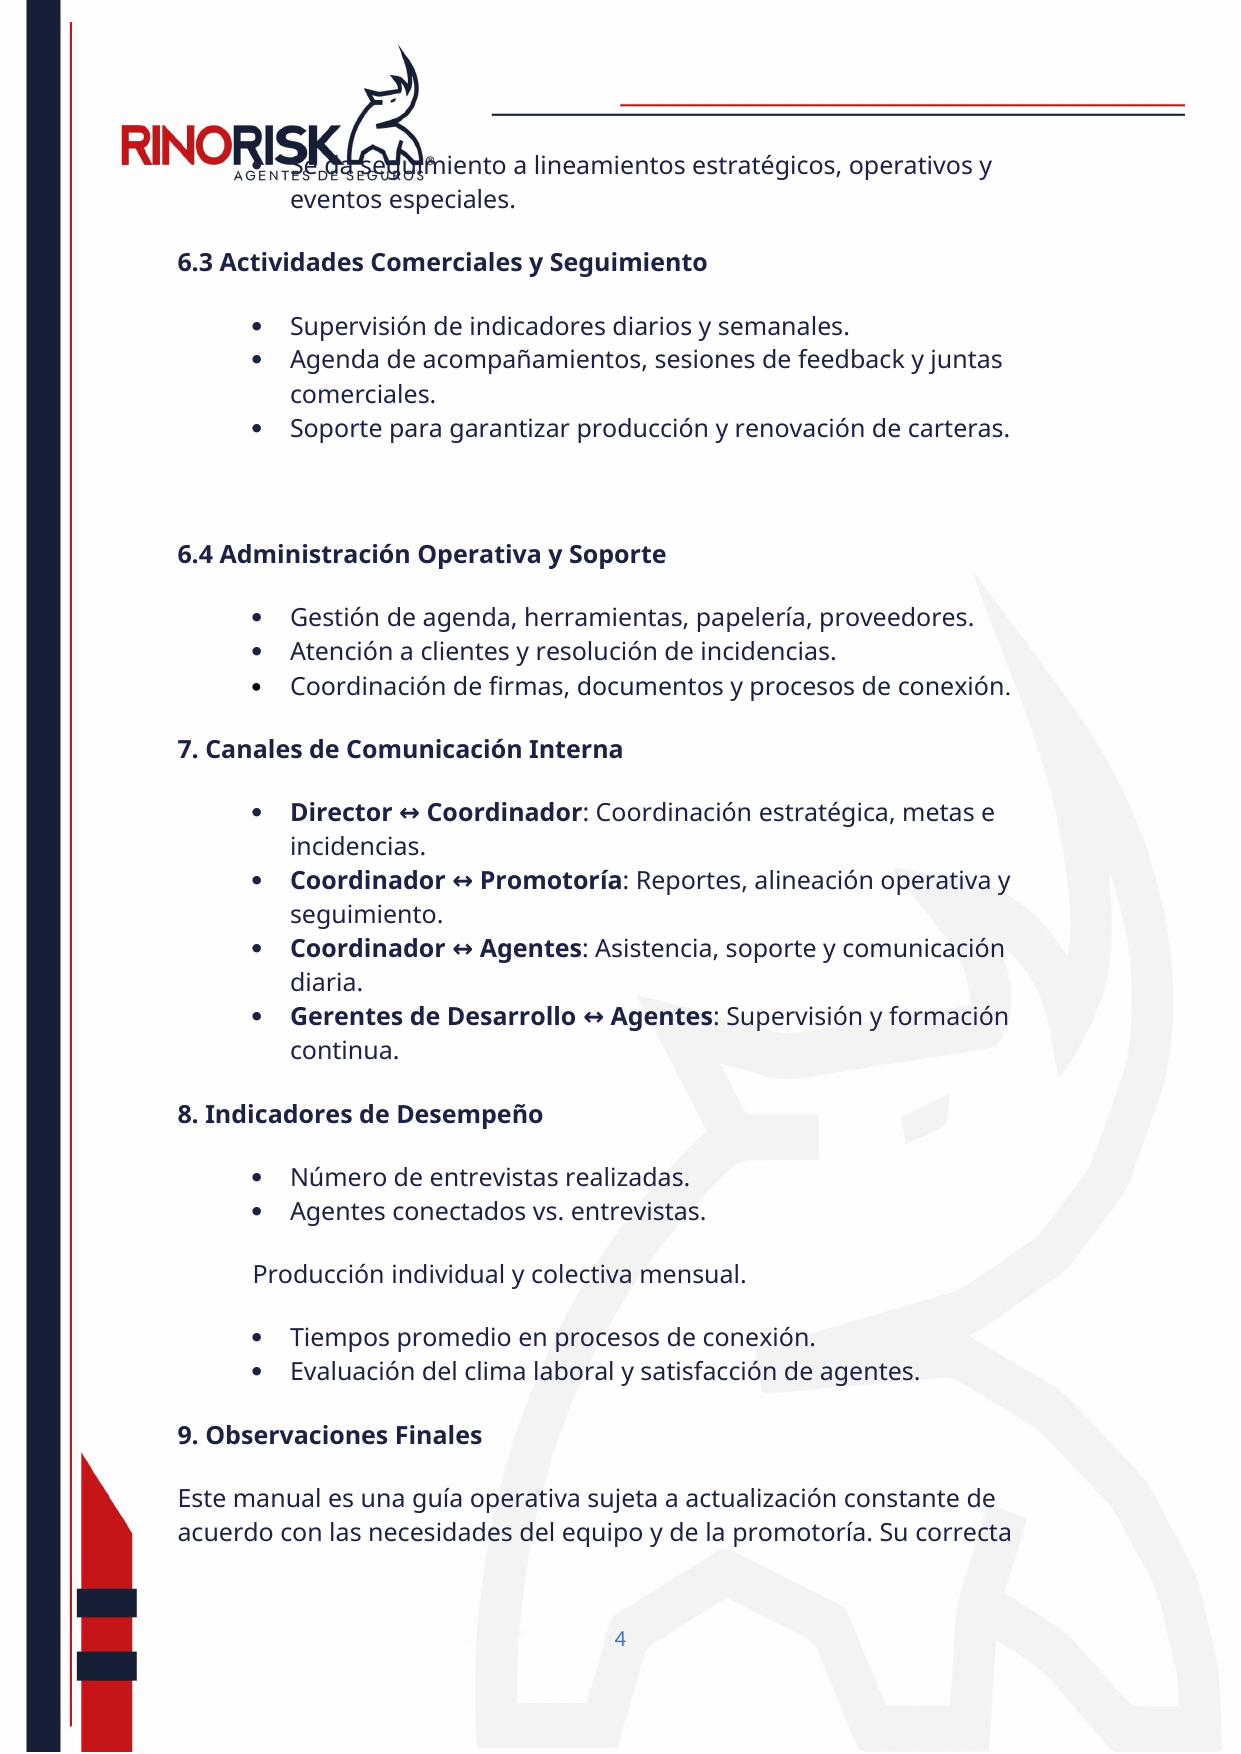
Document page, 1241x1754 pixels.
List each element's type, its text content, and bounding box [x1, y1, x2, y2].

list Tiempos promedio en procesos de conexión. [252, 1320, 1063, 1354]
list Evaluación del clima laboral y satisfacción de agentes. [252, 1354, 1063, 1388]
text 9. Observaciones Finales [177, 1417, 1063, 1451]
list Director ↔ Coordinador: Coordinación estratégica, metas e incidencias. [252, 794, 1063, 863]
list Supervisión de indicadores diarios y semanales. [252, 308, 1063, 342]
list Agenda de acompañamientos, sesiones de feedback y juntas comerciales. [252, 342, 1063, 410]
list Soporte para garantizar producción y renovación de carteras. [252, 410, 1063, 444]
text 6.3 Actividades Comerciales y Seguimiento [177, 245, 1063, 279]
list Agentes conectados vs. entrevistas. [252, 1193, 1063, 1228]
list Número de entrevistas realizadas. [252, 1159, 1063, 1193]
text 8. Indicadores de Desempeño [177, 1096, 1063, 1130]
list Coordinación de firmas, documentos y procesos de conexión. [252, 668, 1063, 702]
picture [0, 0, 1241, 1752]
text 7. Canales de Comunicación Interna [177, 731, 1063, 765]
list Se da seguimiento a lineamientos estratégicos, operativos y eventos especiales. [252, 148, 1063, 216]
list Coordinador ↔ Promotoría: Reportes, alineación operativa y seguimiento. [252, 863, 1063, 931]
list Gestión de agenda, herramientas, papelería, proveedores. [252, 600, 1063, 634]
text Producción individual y colectiva mensual. [252, 1257, 1063, 1291]
text 6.4 Administración Operativa y Soporte [177, 537, 1063, 571]
list Gerentes de Desarrollo ↔ Agentes: Supervisión y formación continua. [252, 999, 1063, 1067]
list Coordinador ↔ Agentes: Asistencia, soporte y comunicación diaria. [252, 931, 1063, 999]
list Atención a clientes y resolución de incidencias. [252, 634, 1063, 668]
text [177, 1481, 1063, 1549]
